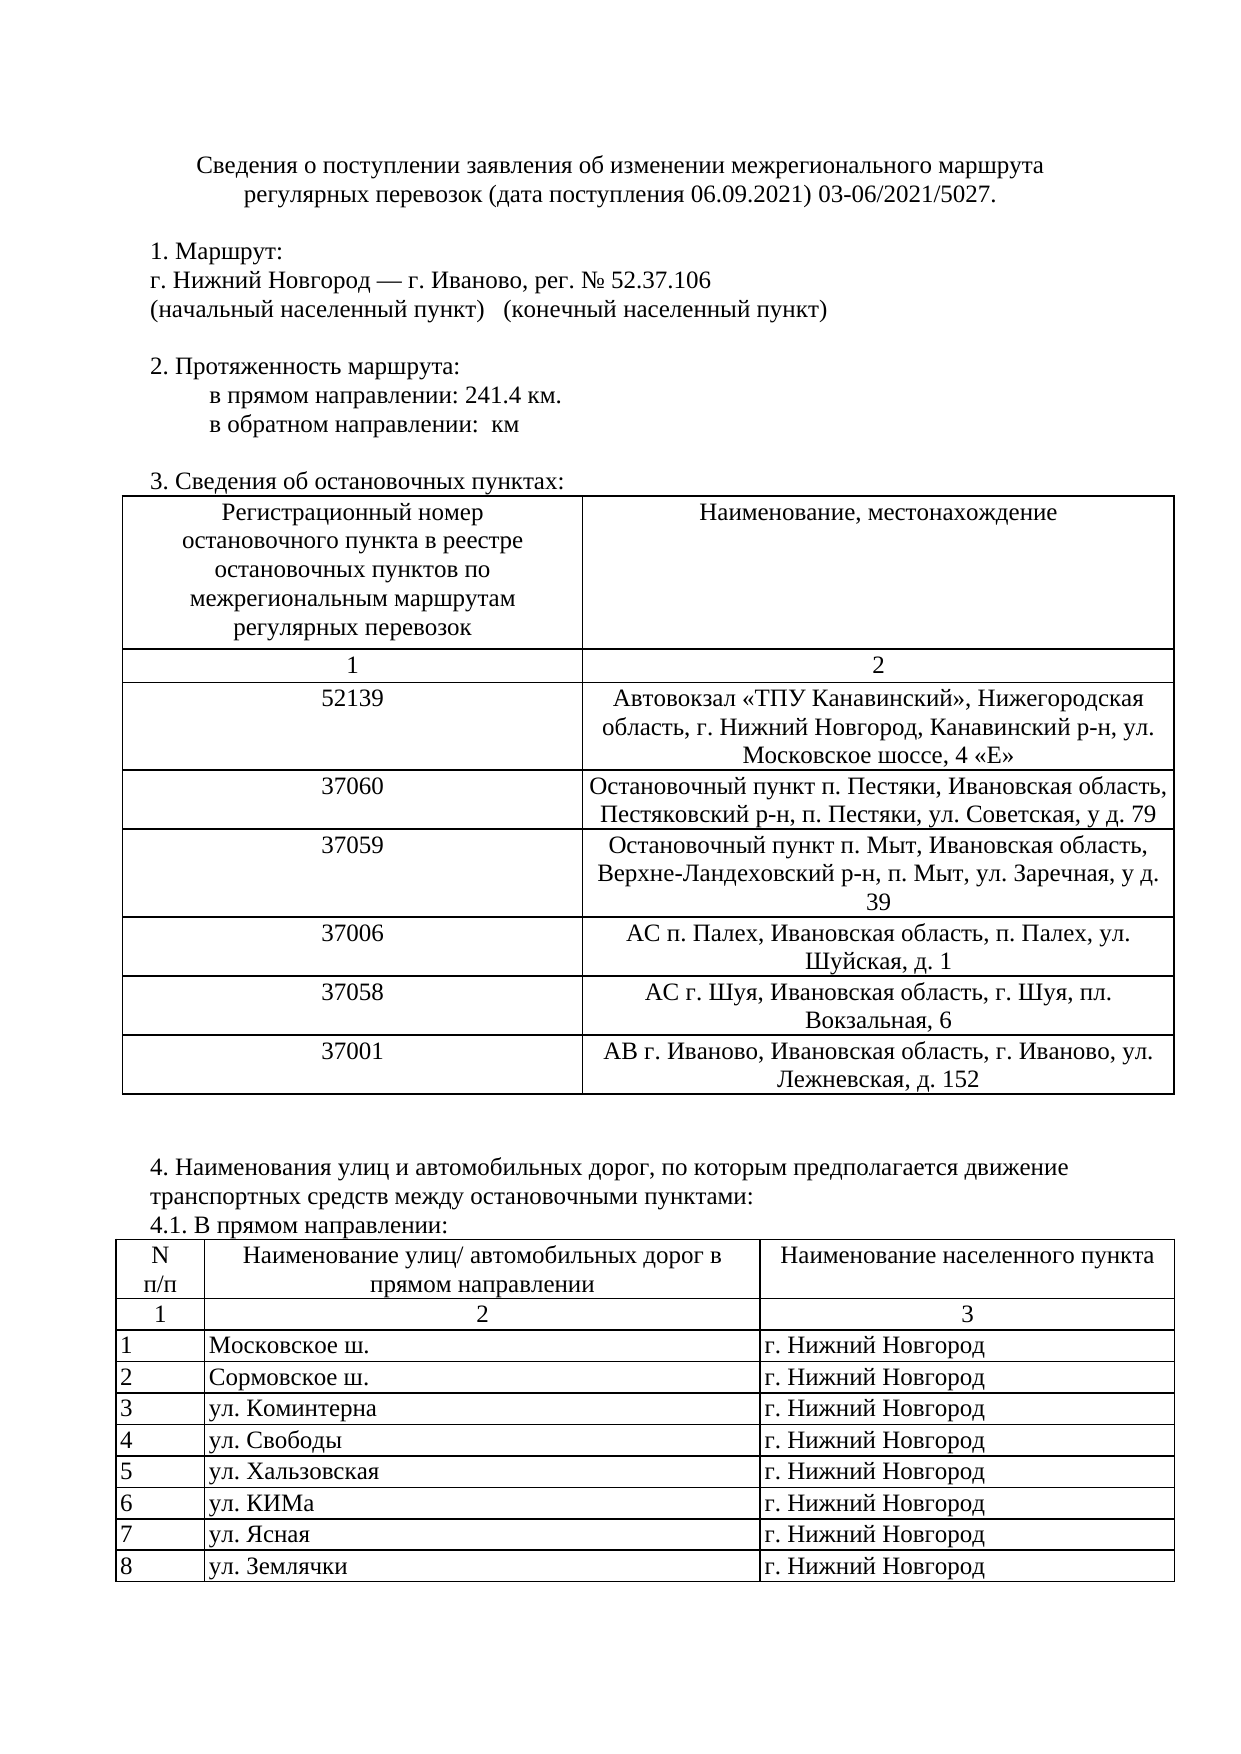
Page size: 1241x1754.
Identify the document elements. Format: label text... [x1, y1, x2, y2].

table_cell г. Нижний Новгород [761, 1457, 1174, 1486]
table_cell г. Нижний Новгород [761, 1362, 1174, 1392]
table_cell г. Нижний Новгород [761, 1551, 1174, 1581]
text 2. Протяженность маршрута: [150, 351, 1090, 380]
table_cell 3 [117, 1394, 204, 1423]
table_cell г. Нижний Новгород [761, 1520, 1174, 1549]
table_cell 1 [117, 1299, 204, 1329]
table_cell 37060 [123, 771, 582, 828]
table_header N п/п [117, 1240, 204, 1298]
table_cell 52139 [123, 683, 582, 769]
table_cell АВ г. Иваново, Ивановская область, г. Иваново, ул. Лежневская, д. 152 [583, 1036, 1173, 1093]
table_header Наименование улиц/ автомобильных дорог в прямом направлении [205, 1240, 759, 1298]
table_cell 7 [117, 1520, 204, 1549]
text (начальный населенный пункт) (конечный населенный пункт) [150, 294, 1090, 322]
text 3. Сведения об остановочных пунктах: [150, 466, 1090, 495]
text в прямом направлении: 241.4 км. [150, 380, 1090, 409]
table_cell ул. Ясная [205, 1520, 759, 1549]
table_cell 8 [117, 1551, 204, 1581]
table_cell 3 [761, 1299, 1174, 1329]
table_cell Сормовское ш. [205, 1362, 759, 1392]
text в обратном направлении: км [150, 409, 1090, 437]
table_cell ул. Землячки [205, 1551, 759, 1581]
table_cell 37058 [123, 977, 582, 1034]
table_cell 37006 [123, 918, 582, 975]
table_cell 37001 [123, 1036, 582, 1093]
table_cell 1 [117, 1331, 204, 1361]
table_cell АС п. Палех, Ивановская область, п. Палех, ул. Шуйская, д. 1 [583, 918, 1173, 975]
table_cell 2 [117, 1362, 204, 1392]
table_cell Остановочный пункт п. Мыт, Ивановская область, Верхне-Ландеховский р-н, п. Мыт, ул. Заречная, у д. 39 [583, 830, 1173, 916]
table_cell г. Нижний Новгород [761, 1425, 1174, 1455]
table_cell г. Нижний Новгород [761, 1488, 1174, 1518]
table_cell 2 [205, 1299, 759, 1329]
table_cell ул. Свободы [205, 1425, 759, 1455]
table_cell 37059 [123, 830, 582, 916]
table_header Регистрационный номер остановочного пункта в реестре остановочных пунктов по межрегиональным маршрутам регулярных перевозок [123, 497, 582, 648]
table_cell Остановочный пункт п. Пестяки, Ивановская область, Пестяковский р-н, п. Пестяки, ул. Советская, у д. 79 [583, 771, 1173, 828]
table_cell 5 [117, 1457, 204, 1486]
table_cell Московское ш. [205, 1331, 759, 1361]
text 4. Наименования улиц и автомобильных дорог, по которым предполагается движение транспортных средств между остановочными пунктами: [150, 1152, 1090, 1210]
text Сведения о поступлении заявления об изменении межрегионального маршрута регулярных перевозок (дата поступления 06.09.2021) 03-06/2021/5027. [150, 150, 1090, 207]
table_cell 1 [123, 650, 582, 681]
text г. Нижний Новгород — г. Иваново, рег. № 52.37.106 [150, 265, 1090, 294]
table_cell АС г. Шуя, Ивановская область, г. Шуя, пл. Вокзальная, 6 [583, 977, 1173, 1034]
table_cell ул. Коминтерна [205, 1394, 759, 1423]
table_header Наименование населенного пункта [761, 1240, 1174, 1298]
table_cell ул. КИМа [205, 1488, 759, 1518]
table_cell г. Нижний Новгород [761, 1331, 1174, 1361]
table_cell 2 [583, 650, 1173, 681]
table_cell Автовокзал «ТПУ Канавинский», Нижегородская область, г. Нижний Новгород, Канавинский р-н, ул. Московское шоссе, 4 «Е» [583, 683, 1173, 769]
table_header Наименование, местонахождение [583, 497, 1173, 648]
table_cell 4 [117, 1425, 204, 1455]
table_cell ул. Хальзовская [205, 1457, 759, 1486]
table_cell г. Нижний Новгород [761, 1394, 1174, 1423]
text 4.1. В прямом направлении: [150, 1210, 1090, 1238]
table_cell 6 [117, 1488, 204, 1518]
text 1. Маршрут: [150, 236, 1090, 265]
